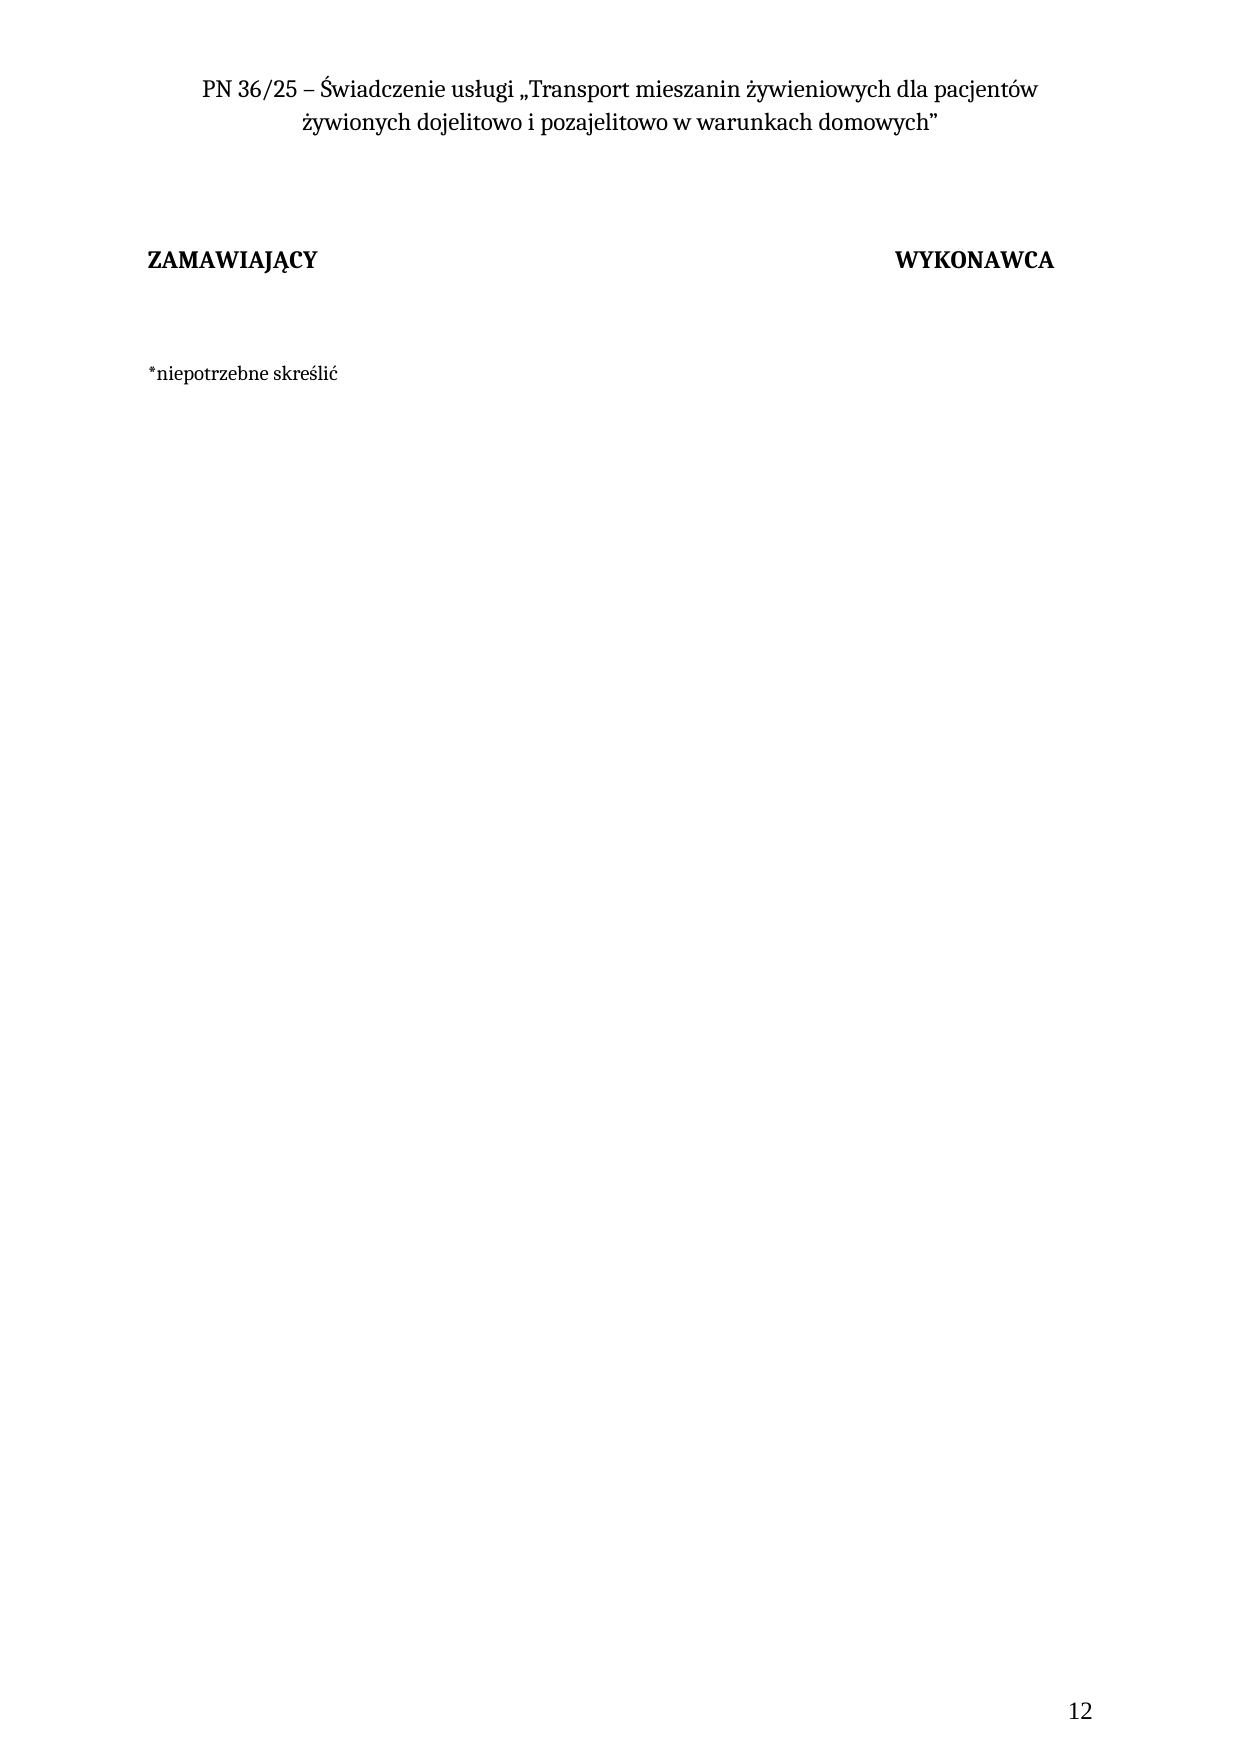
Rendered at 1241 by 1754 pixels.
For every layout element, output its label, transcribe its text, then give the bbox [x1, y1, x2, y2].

text *niepotrzebne skreślić [148, 361, 1093, 385]
text ZAMAWIAJĄCY WYKONAWCA [148, 246, 1093, 275]
